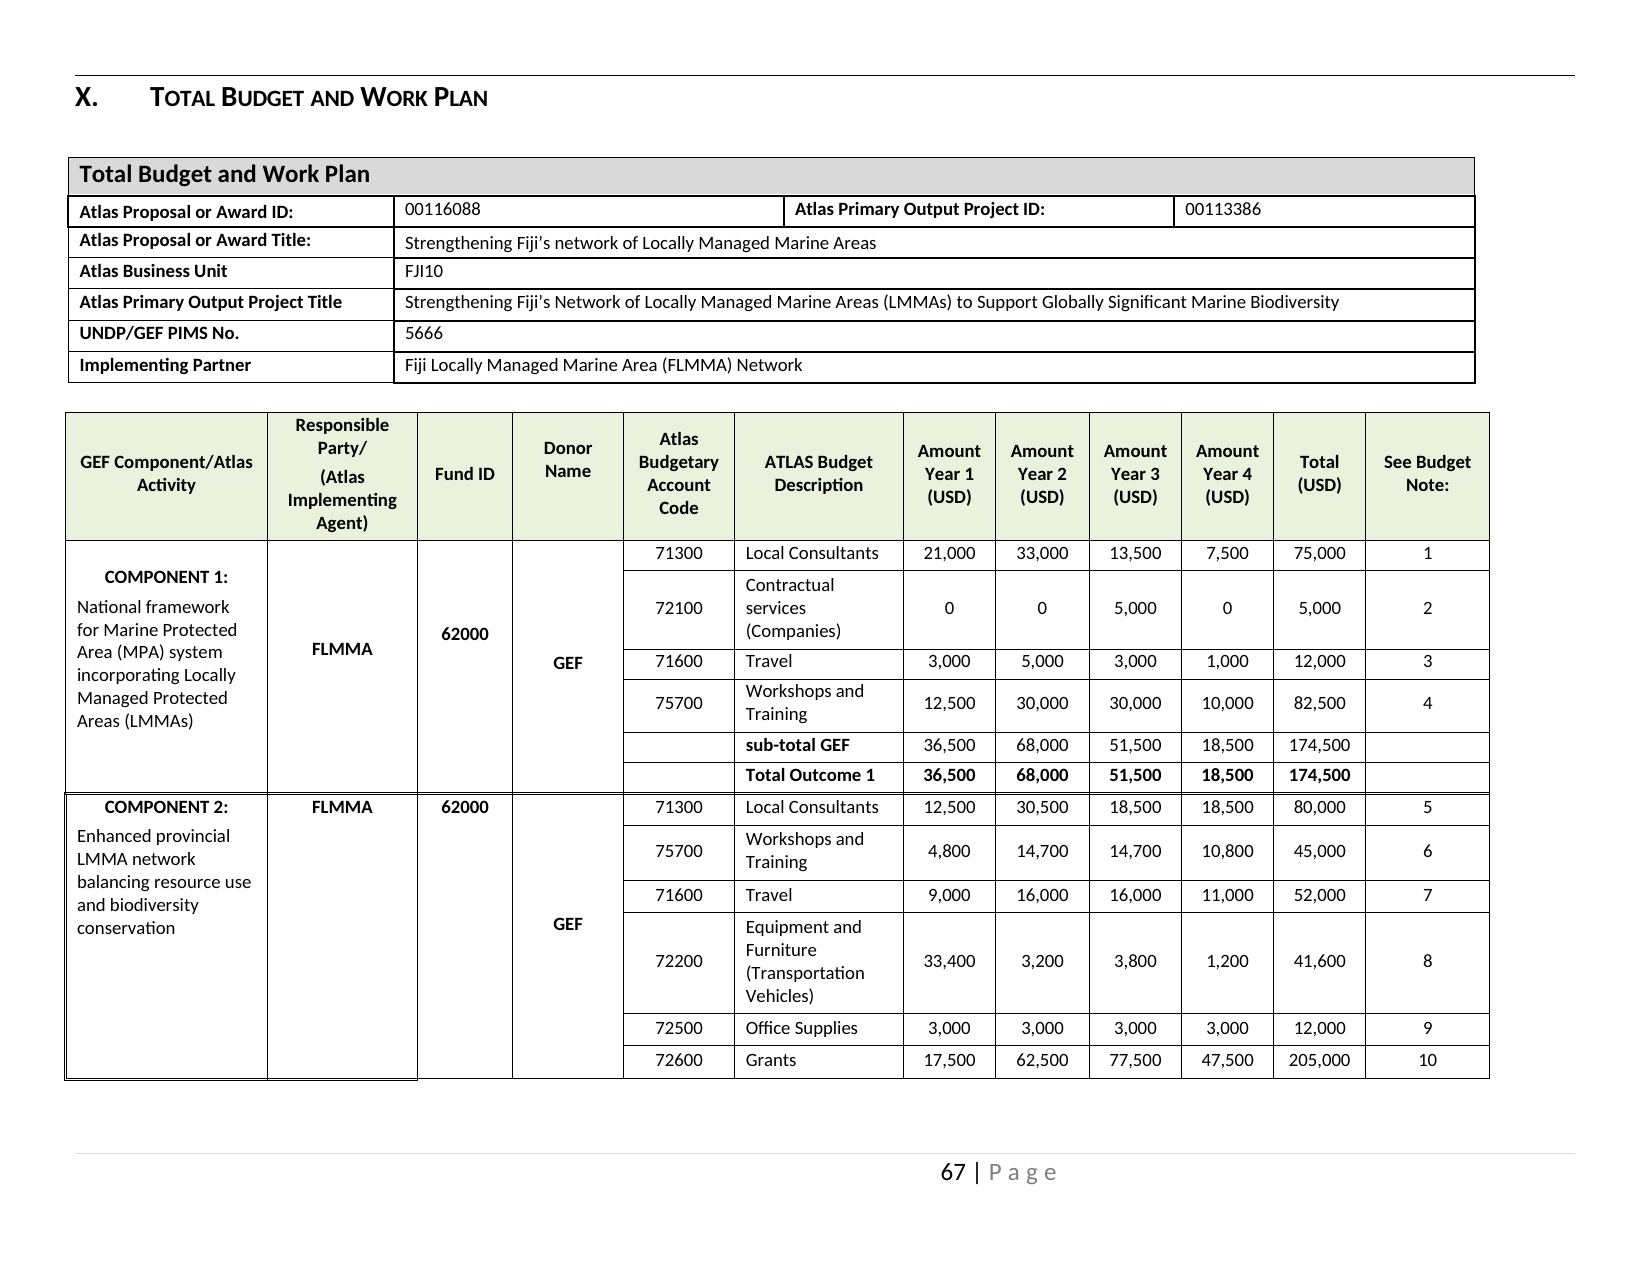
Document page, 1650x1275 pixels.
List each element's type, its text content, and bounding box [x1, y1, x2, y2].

table_cell 71300 [624, 795, 734, 824]
table_cell 3,800 [1090, 913, 1181, 1013]
table_cell 18,500 [1090, 795, 1181, 824]
table_cell [1366, 733, 1489, 762]
table_cell 10,000 [1182, 680, 1273, 732]
table_cell Fiji Locally Managed Marine Area (FLMMA) Network [395, 353, 1474, 382]
table_header GEF Component/Atlas Activity [66, 413, 267, 540]
table_cell Equipment and Furniture (Transportation Vehicles) [735, 913, 903, 1013]
table_cell 3,000 [1090, 650, 1181, 679]
table_cell 72500 [624, 1014, 734, 1045]
table_header See Budget Note: [1366, 413, 1489, 540]
table_cell Atlas Primary Output Project Title [69, 289, 393, 319]
table_cell 11,000 [1182, 881, 1273, 912]
table_cell 4,800 [904, 826, 995, 880]
table_cell 17,500 [904, 1046, 995, 1078]
table_header Responsible Party/ (Atlas Implementing Agent) [268, 413, 417, 540]
table_cell 14,700 [1090, 826, 1181, 880]
table_header Donor Name [513, 413, 623, 540]
table_cell 16,000 [996, 881, 1089, 912]
table_cell 75,000 [1274, 541, 1365, 570]
table_cell 0 [996, 571, 1089, 648]
table_cell 47,500 [1182, 1046, 1273, 1078]
table_cell 68,000 [996, 763, 1089, 792]
table_cell Total Outcome 1 [735, 763, 903, 792]
table_cell [624, 733, 734, 762]
table_header Amount Year 1 (USD) [904, 413, 995, 540]
table_cell 5666 [395, 322, 1474, 351]
table_cell Atlas Business Unit [69, 258, 393, 288]
table_cell [418, 762, 512, 792]
table_cell 14,700 [996, 826, 1089, 880]
table_cell GEF [513, 541, 623, 762]
table_cell 52,000 [1274, 881, 1365, 912]
table_cell 30,000 [996, 680, 1089, 732]
table_cell Strengthening Fiji’s network of Locally Managed Marine Areas [395, 228, 1474, 257]
table_cell 3,000 [1182, 1014, 1273, 1045]
table_cell sub-total GEF [735, 733, 903, 762]
subtitle Total Budget and Work Plan [75, 76, 1575, 114]
table_cell GEF [513, 795, 623, 1078]
table_cell Contractual services (Companies) [735, 571, 903, 648]
table_cell 5,000 [1090, 571, 1181, 648]
table_cell 18,500 [1182, 733, 1273, 762]
table_cell 205,000 [1274, 1046, 1365, 1078]
table_cell Office Supplies [735, 1014, 903, 1045]
table_cell 51,500 [1090, 733, 1181, 762]
table_cell 62000 [418, 541, 512, 762]
table_cell 30,000 [1090, 680, 1181, 732]
table_cell 36,500 [904, 733, 995, 762]
table_cell Implementing Partner [69, 352, 393, 382]
table_cell 72100 [624, 571, 734, 648]
table_header Amount Year 4 (USD) [1182, 413, 1273, 540]
table_cell 1,200 [1182, 913, 1273, 1013]
table_header Fund ID [418, 413, 512, 540]
table_cell 3 [1366, 650, 1489, 679]
table_cell 7 [1366, 881, 1489, 912]
table_cell 18,500 [1182, 795, 1273, 824]
table_cell 0 [1182, 571, 1273, 648]
table_cell 3,000 [904, 1014, 995, 1045]
table_cell 12,000 [1274, 650, 1365, 679]
table_cell Workshops and Training [735, 826, 903, 880]
table_header Atlas Budgetary Account Code [624, 413, 734, 540]
table_header Amount Year 3 (USD) [1090, 413, 1181, 540]
table_cell [513, 762, 623, 792]
table_cell 45,000 [1274, 826, 1365, 880]
table_cell Local Consultants [735, 541, 903, 570]
table_cell 16,000 [1090, 881, 1181, 912]
table_cell 18,500 [1182, 763, 1273, 792]
table_cell 1 [1366, 541, 1489, 570]
table_cell 33,400 [904, 913, 995, 1013]
table_cell 6 [1366, 826, 1489, 880]
table_cell Atlas Primary Output Project ID: [785, 197, 1173, 226]
table_cell 3,000 [996, 1014, 1089, 1045]
table_cell 2 [1366, 571, 1489, 648]
table_cell Grants [735, 1046, 903, 1078]
table_cell 36,500 [904, 763, 995, 792]
table_cell Local Consultants [735, 795, 903, 824]
table_cell 00116088 [395, 197, 783, 226]
table_cell 3,000 [904, 650, 995, 679]
table_cell UNDP/GEF PIMS No. [69, 321, 393, 351]
table_cell 71600 [624, 650, 734, 679]
table_cell 71300 [624, 541, 734, 570]
table_header Total Budget and Work Plan [69, 158, 1474, 194]
table_cell 82,500 [1274, 680, 1365, 732]
table_cell 7,500 [1182, 541, 1273, 570]
table_header ATLAS Budget Description [735, 413, 903, 540]
table_cell 62,500 [996, 1046, 1089, 1078]
table_cell FLMMA [268, 795, 417, 1078]
table_cell 41,600 [1274, 913, 1365, 1013]
table_cell 62000 [418, 795, 512, 1078]
table_cell 3,000 [1090, 1014, 1181, 1045]
table_cell 10 [1366, 1046, 1489, 1078]
table_cell 4 [1366, 680, 1489, 732]
table_cell Travel [735, 650, 903, 679]
table_cell 71600 [624, 881, 734, 912]
table_cell FLMMA [268, 541, 417, 762]
table_header Amount Year 2 (USD) [996, 413, 1089, 540]
table_cell 77,500 [1090, 1046, 1181, 1078]
table_cell FJI10 [395, 259, 1474, 288]
table_header Total (USD) [1274, 413, 1365, 540]
table_cell 72600 [624, 1046, 734, 1078]
table_cell 5 [1366, 795, 1489, 824]
table_cell 51,500 [1090, 763, 1181, 792]
table_cell 10,800 [1182, 826, 1273, 880]
table_cell 9 [1366, 1014, 1489, 1045]
table_cell [268, 762, 417, 792]
table_cell Atlas Proposal or Award ID: [69, 197, 393, 226]
table_cell 00113386 [1175, 197, 1474, 226]
table_cell 30,500 [996, 795, 1089, 824]
table_cell 12,000 [1274, 1014, 1365, 1045]
table_cell 3,200 [996, 913, 1089, 1013]
table_cell Atlas Proposal or Award Title: [69, 228, 393, 257]
table_cell 21,000 [904, 541, 995, 570]
table_cell COMPONENT 1: National framework for Marine Protected Area (MPA) system incorporating Locally Managed Protected Areas (LMMAs) [66, 541, 267, 792]
table_cell 174,500 [1274, 733, 1365, 762]
table_cell 72200 [624, 913, 734, 1013]
table_cell 80,000 [1274, 795, 1365, 824]
table_cell [624, 763, 734, 792]
table_cell 9,000 [904, 881, 995, 912]
table_cell 33,000 [996, 541, 1089, 570]
table_cell 174,500 [1274, 763, 1365, 792]
table_cell COMPONENT 2: Enhanced provincial LMMA network balancing resource use and biodiversity conservation [67, 795, 267, 1078]
table_cell 75700 [624, 680, 734, 732]
table_cell 5,000 [996, 650, 1089, 679]
table_cell 1,000 [1182, 650, 1273, 679]
table_cell 12,500 [904, 795, 995, 824]
table_cell 75700 [624, 826, 734, 880]
table_cell Strengthening Fiji’s Network of Locally Managed Marine Areas (LMMAs) to Support Globally Significant Marine Biodiversity [395, 290, 1474, 319]
table_cell 13,500 [1090, 541, 1181, 570]
table_cell [1366, 763, 1489, 792]
table_cell 68,000 [996, 733, 1089, 762]
table_cell 0 [904, 571, 995, 648]
table_cell 8 [1366, 913, 1489, 1013]
table_cell Workshops and Training [735, 680, 903, 732]
table_cell 5,000 [1274, 571, 1365, 648]
table_cell 12,500 [904, 680, 995, 732]
table_cell Travel [735, 881, 903, 912]
